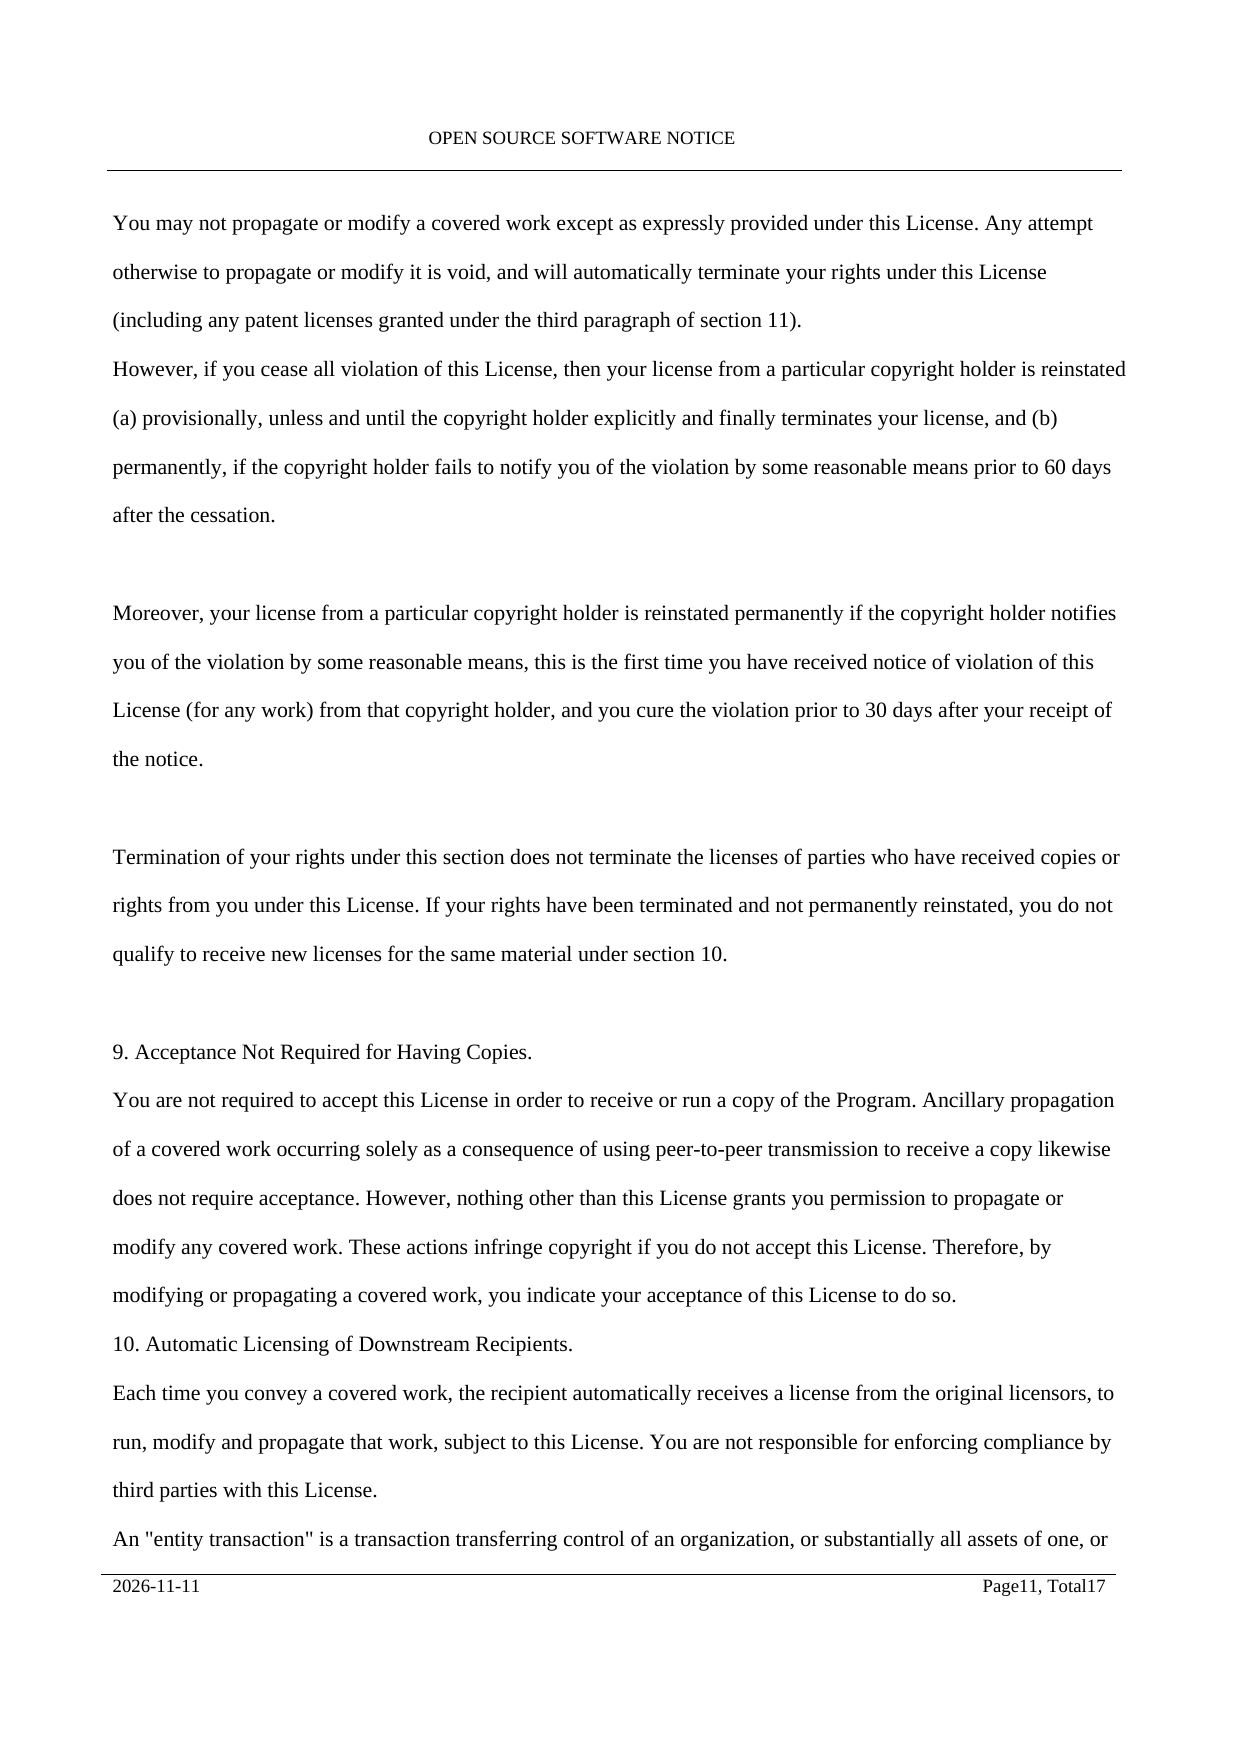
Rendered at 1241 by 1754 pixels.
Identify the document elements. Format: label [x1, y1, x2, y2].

text [112, 206, 1128, 1555]
